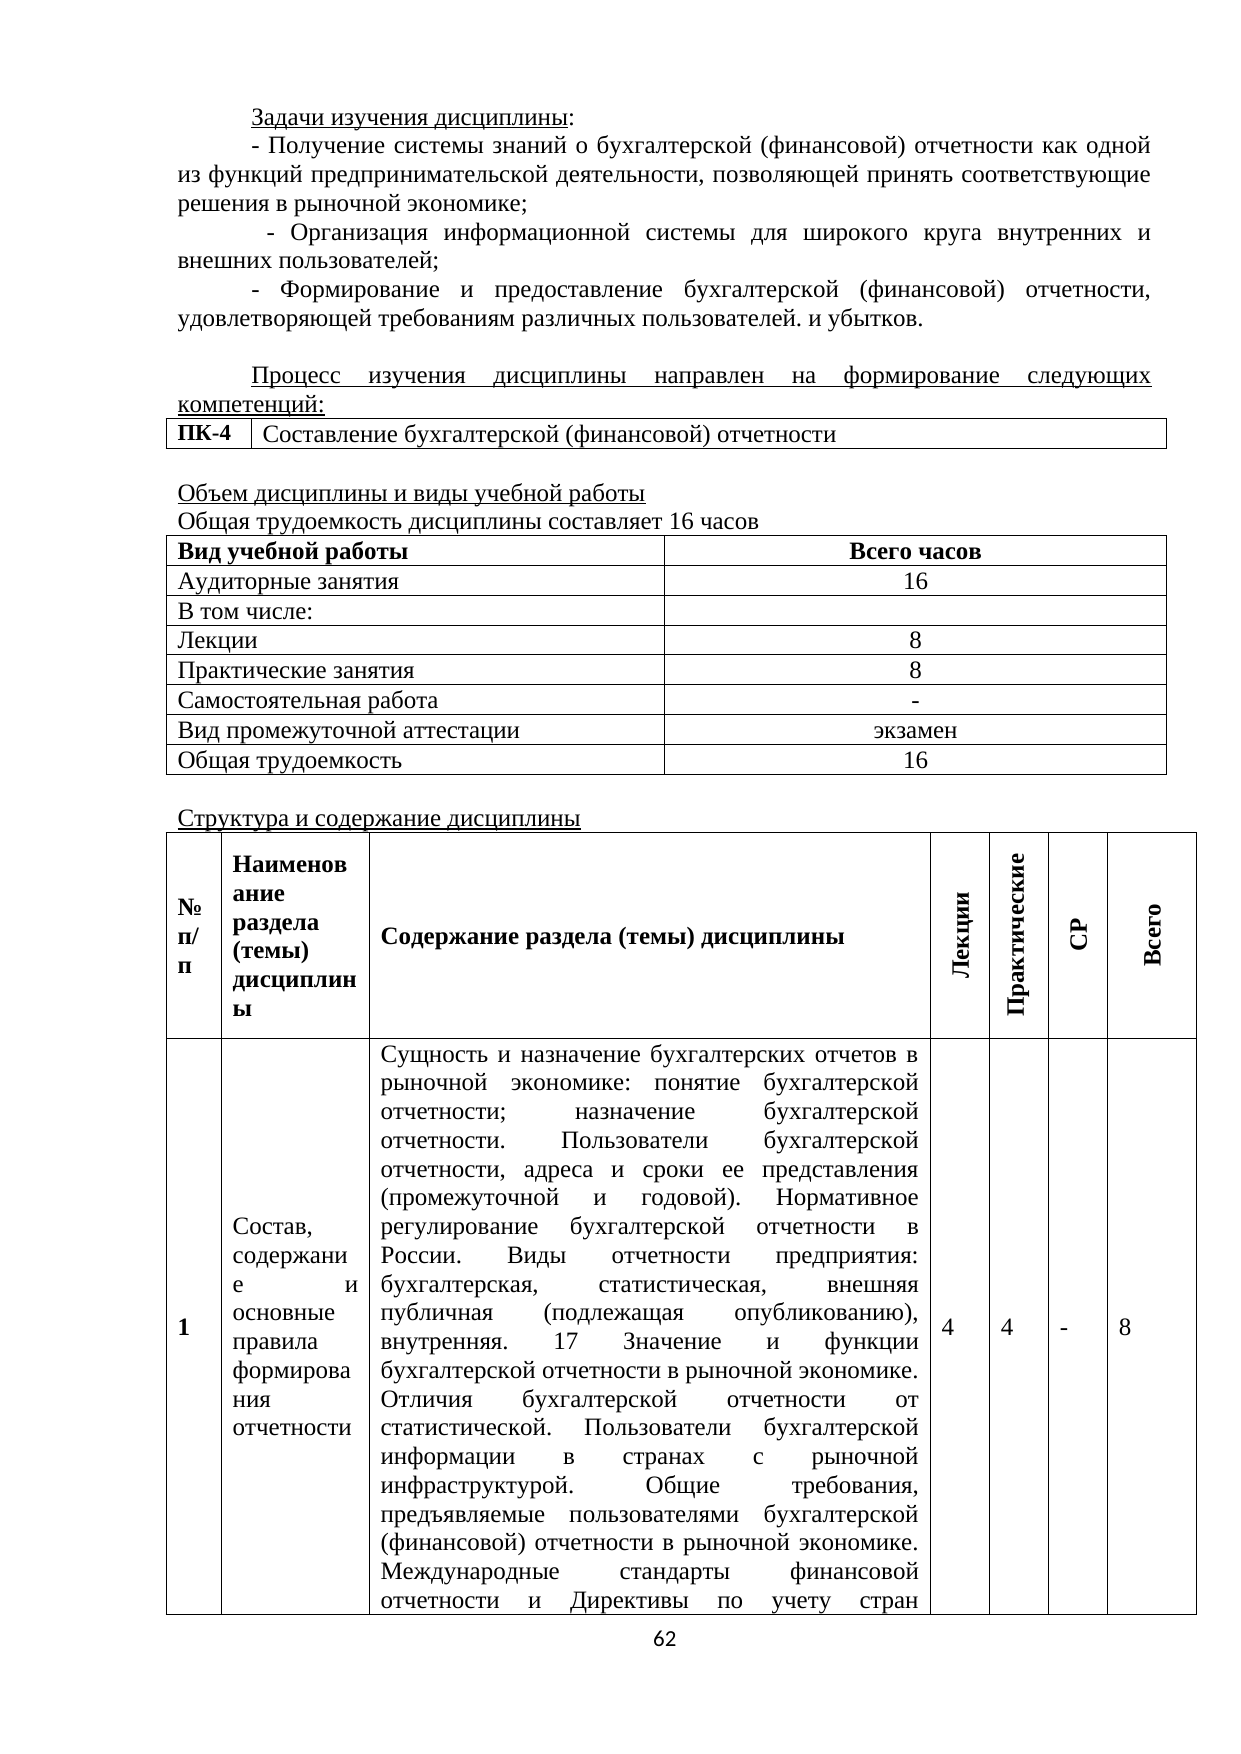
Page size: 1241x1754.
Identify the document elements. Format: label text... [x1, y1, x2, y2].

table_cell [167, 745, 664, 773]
text Задачи изучения дисциплины: [177, 102, 1152, 131]
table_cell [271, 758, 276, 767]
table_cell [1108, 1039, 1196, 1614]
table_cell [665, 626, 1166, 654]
text - Формирование и предоставление бухгалтерской (финансовой) отчетности, удовлетворяющей требованиям различных пользователей. и убытков. [177, 274, 1152, 332]
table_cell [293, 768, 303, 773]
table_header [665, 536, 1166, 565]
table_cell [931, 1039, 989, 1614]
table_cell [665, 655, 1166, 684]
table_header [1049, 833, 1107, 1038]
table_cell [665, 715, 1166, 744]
text - Получение системы знаний о бухгалтерской (финансовой) отчетности как одной из функций предпринимательской деятельности, позволяющей принять соответствующие решения в рыночной экономике; [177, 131, 1152, 217]
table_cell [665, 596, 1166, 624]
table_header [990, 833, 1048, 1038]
text Общая трудоемкость дисциплины составляет 16 часов [177, 506, 1152, 535]
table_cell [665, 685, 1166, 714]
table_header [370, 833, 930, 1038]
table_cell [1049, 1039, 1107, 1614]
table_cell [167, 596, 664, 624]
text - Организация информационной системы для широкого круга внутренних и внешних пользователей; [177, 217, 1152, 274]
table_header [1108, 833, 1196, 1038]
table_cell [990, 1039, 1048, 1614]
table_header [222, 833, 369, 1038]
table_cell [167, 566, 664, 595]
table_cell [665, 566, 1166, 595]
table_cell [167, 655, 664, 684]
text Объем дисциплины и виды учебной работы [177, 478, 1152, 506]
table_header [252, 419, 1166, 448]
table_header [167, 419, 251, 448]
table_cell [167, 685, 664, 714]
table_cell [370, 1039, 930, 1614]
text Процесс изучения дисциплины направлен на формирование следующих компетенций: [177, 361, 1152, 418]
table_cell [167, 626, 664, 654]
text Структура и содержание дисциплины [177, 803, 1152, 832]
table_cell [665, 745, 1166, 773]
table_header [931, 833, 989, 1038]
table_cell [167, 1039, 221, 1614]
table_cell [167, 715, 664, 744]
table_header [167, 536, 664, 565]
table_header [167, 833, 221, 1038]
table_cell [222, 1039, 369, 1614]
